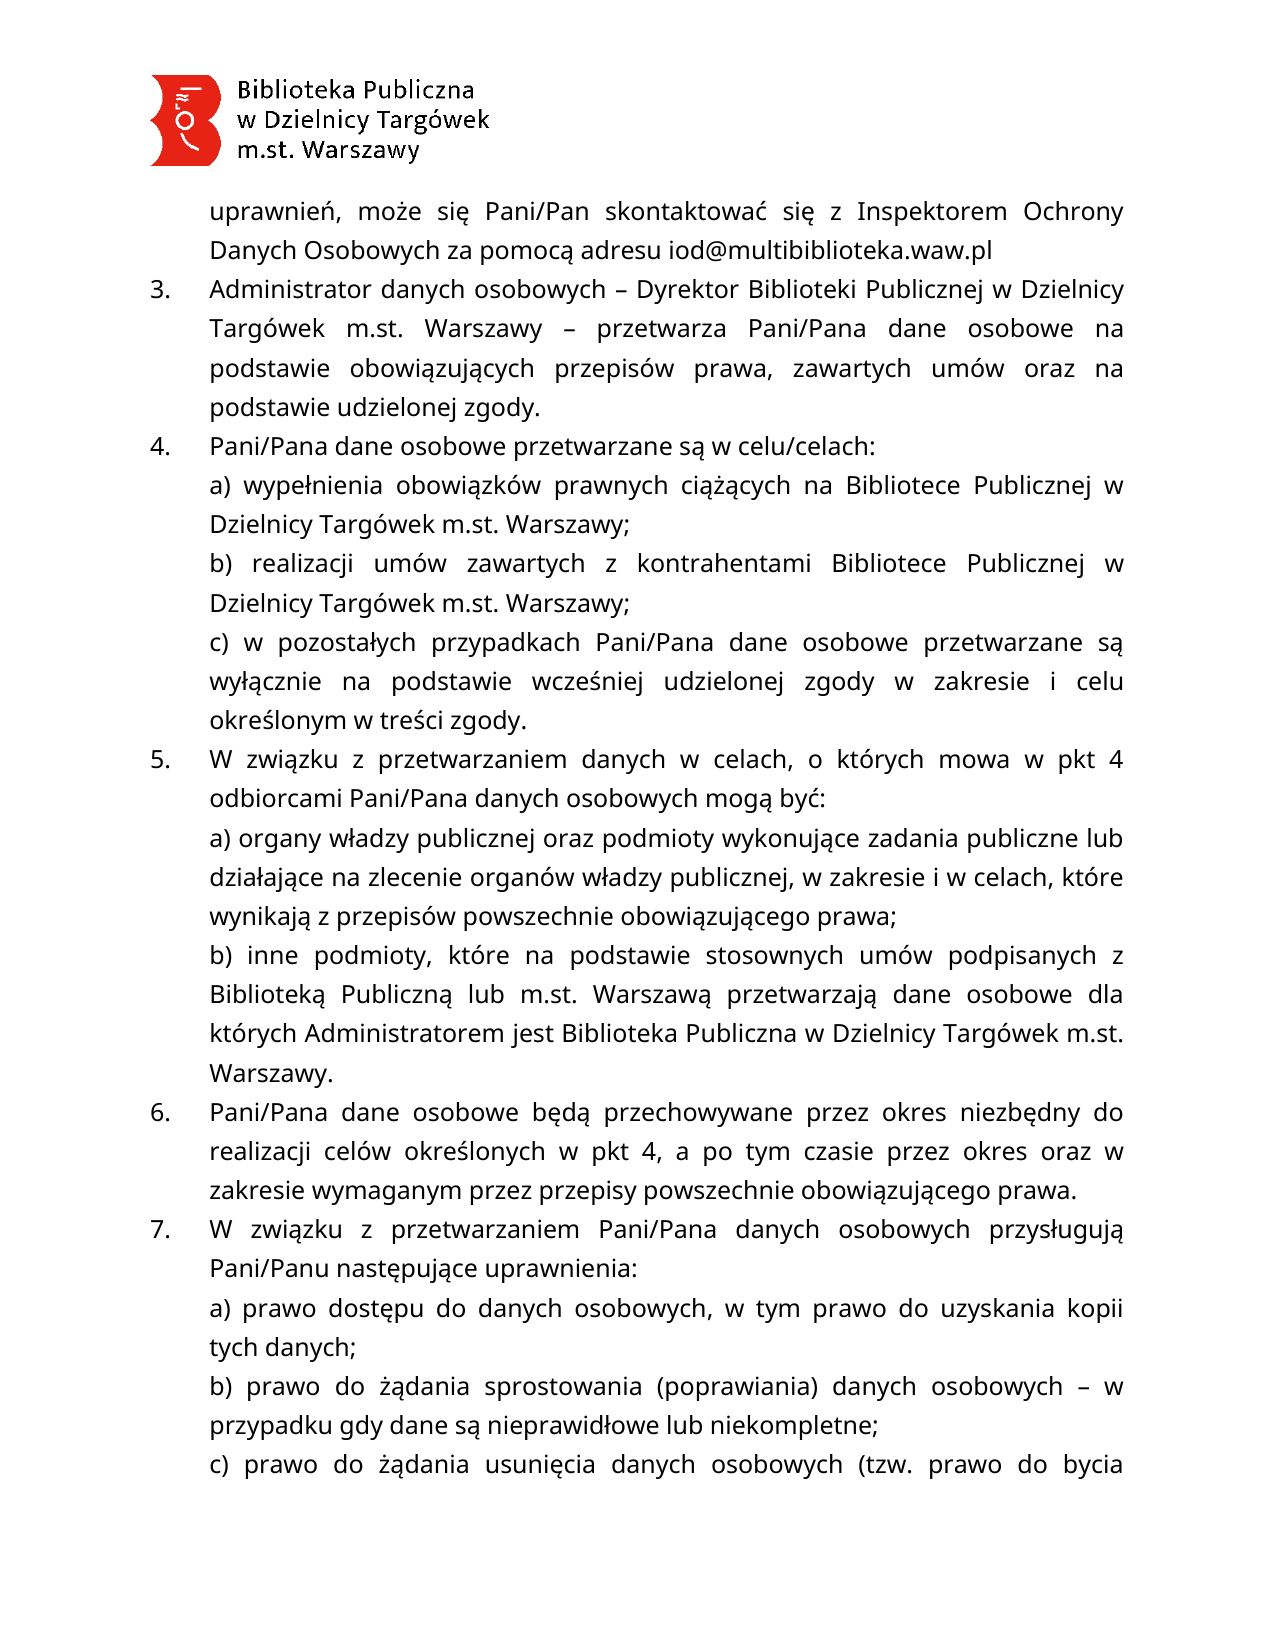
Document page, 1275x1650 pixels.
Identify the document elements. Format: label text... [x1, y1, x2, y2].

text 4. Pani/Pana dane osobowe przetwarzane są w celu/celach: [150, 429, 1125, 463]
text 7. W związku z przetwarzaniem Pani/Pana danych osobowych przysługują Pani/Panu następujące uprawnienia: [150, 1212, 1125, 1285]
text 3. Administrator danych osobowych – Dyrektor Biblioteki Publicznej w Dzielnicy Targówek m.st. Warszawy – przetwarza Pani/Pana dane osobowe na podstawie obowiązujących przepisów prawa, zawartych umów oraz na podstawie udzielonej zgody. [150, 272, 1125, 423]
picture [150, 75, 490, 166]
text c) prawo do żądania usunięcia danych osobowych (tzw. prawo do bycia zapomnianym), w przypadku gdy: [209, 1447, 1125, 1481]
text b) realizacji umów zawartych z kontrahentami Bibliotece Publicznej w Dzielnicy Targówek m.st. Warszawy; [209, 546, 1125, 619]
text b) inne podmioty, które na podstawie stosownych umów podpisanych z Biblioteką Publiczną lub m.st. Warszawą przetwarzają dane osobowe dla których Administratorem jest Biblioteka Publiczna w Dzielnicy Targówek m.st. Warszawy. [209, 938, 1125, 1089]
text 5. W związku z przetwarzaniem danych w celach, o których mowa w pkt 4 odbiorcami Pani/Pana danych osobowych mogą być: [150, 742, 1125, 815]
text a) organy władzy publicznej oraz podmioty wykonujące zadania publiczne lub działające na zlecenie organów władzy publicznej, w zakresie i w celach, które wynikają z przepisów powszechnie obowiązującego prawa; [209, 820, 1125, 933]
text a) wypełnienia obowiązków prawnych ciążących na Bibliotece Publicznej w Dzielnicy Targówek m.st. Warszawy; [209, 468, 1125, 541]
text b) prawo do żądania sprostowania (poprawiania) danych osobowych – w przypadku gdy dane są nieprawidłowe lub niekompletne; [209, 1369, 1125, 1442]
text 6. Pani/Pana dane osobowe będą przechowywane przez okres niezbędny do realizacji celów określonych w pkt 4, a po tym czasie przez okres oraz w zakresie wymaganym przez przepisy powszechnie obowiązującego prawa. [150, 1094, 1125, 1207]
text c) w pozostałych przypadkach Pani/Pana dane osobowe przetwarzane są wyłącznie na podstawie wcześniej udzielonej zgody w zakresie i celu określonym w treści zgody. [209, 624, 1125, 737]
text a) prawo dostępu do danych osobowych, w tym prawo do uzyskania kopii tych danych; [209, 1290, 1125, 1363]
